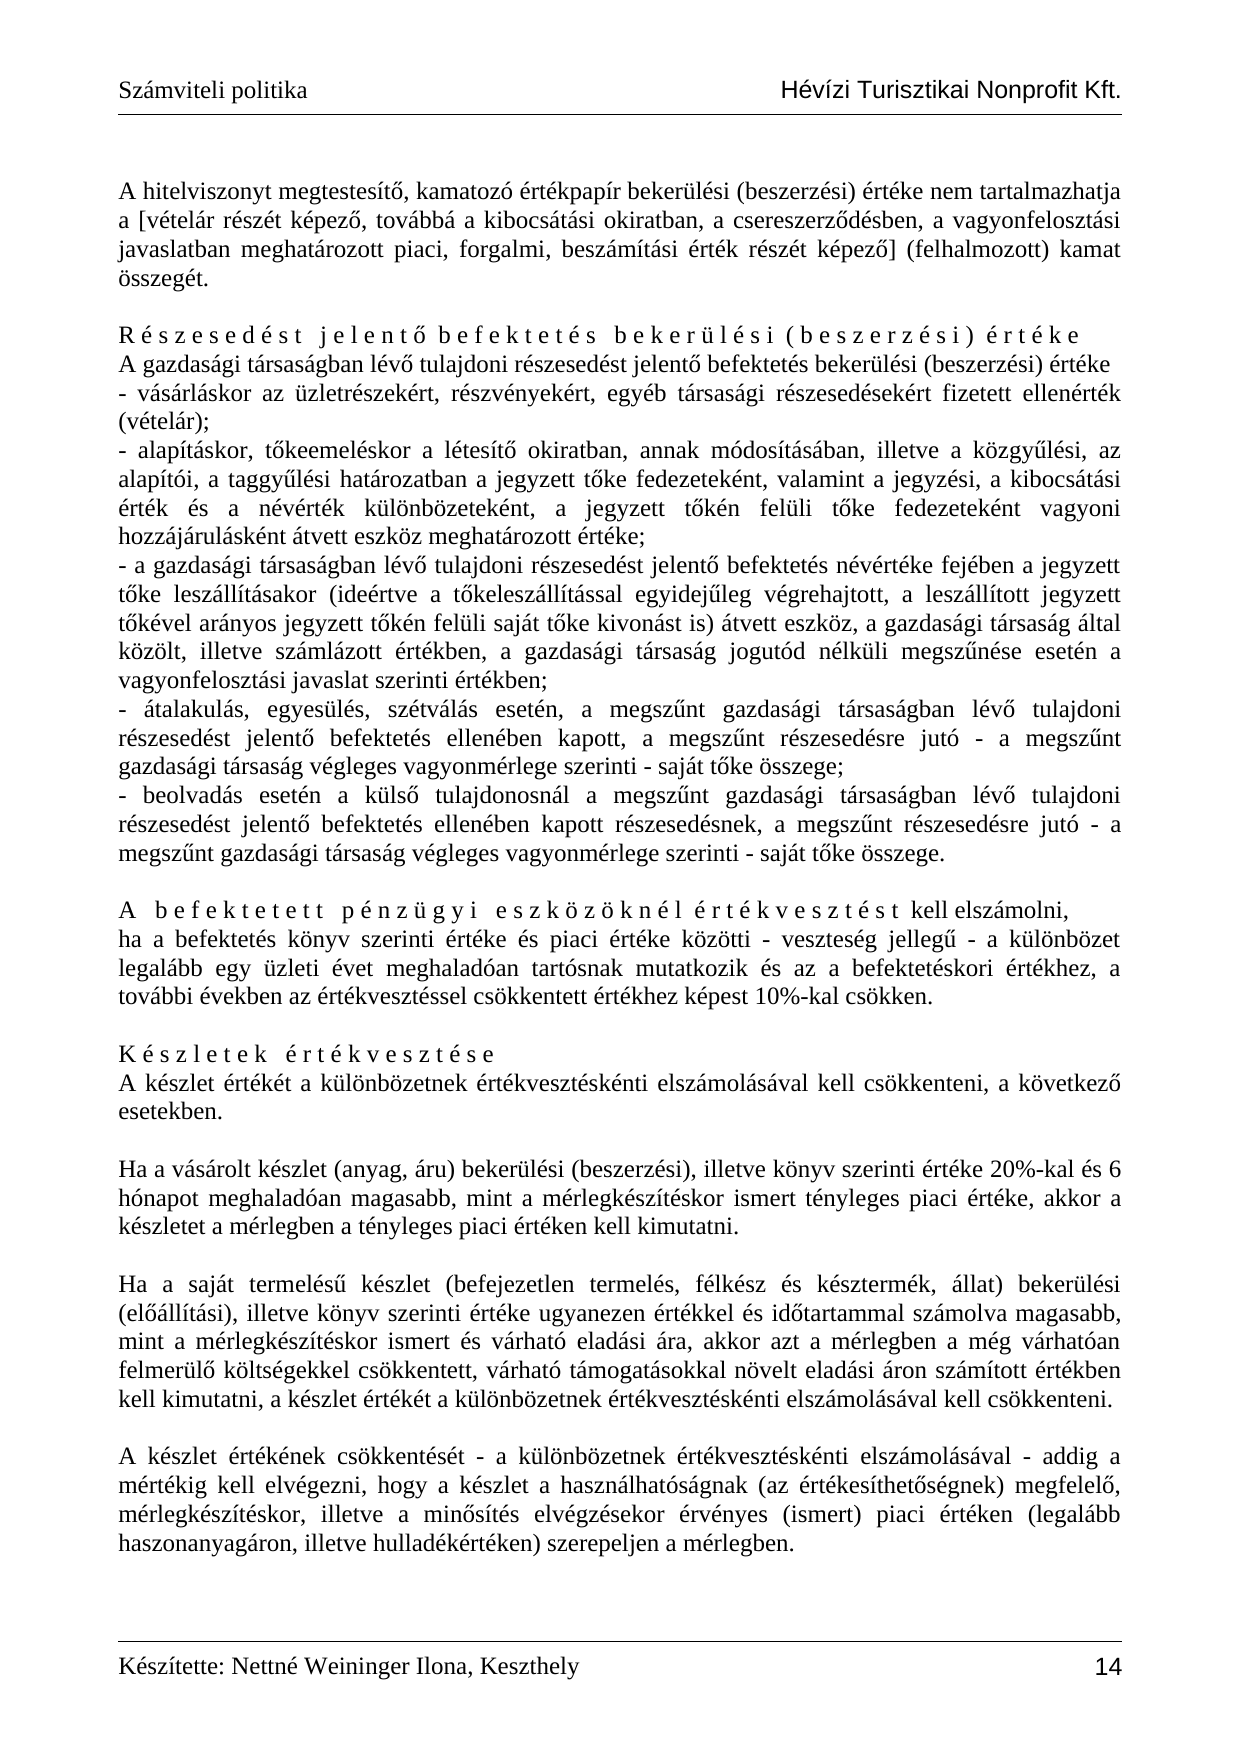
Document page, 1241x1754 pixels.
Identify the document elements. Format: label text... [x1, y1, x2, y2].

text Ha a saját termelésű készlet (befejezetlen termelés, félkész és késztermék, állat) bekerülési (előállítási), illetve könyv szerinti értéke ugyanezen értékkel és időtartammal számolva magasabb, mint a mérlegkészítéskor ismert és várható eladási ára, akkor azt a mérlegben a még várhatóan felmerülő költségekkel csökkentett, várható támogatásokkal növelt eladási áron számított értékben kell kimutatni, a készlet értékét a különbözetnek értékvesztéskénti elszámolásával kell csökkenteni. [118, 1269, 1122, 1413]
text A készlet értékét a különbözetnek értékvesztéskénti elszámolásával kell csökkenteni, a következő esetekben. [118, 1068, 1122, 1125]
text - átalakulás, egyesülés, szétválás esetén, a megszűnt gazdasági társaságban lévő tulajdoni részesedést jelentő befektetés ellenében kapott, a megszűnt részesedésre jutó - a megszűnt gazdasági társaság végleges vagyonmérlege szerinti - saját tőke összege; [118, 694, 1122, 780]
text R é s z e s e d é s t j e l e n t ő b e f e k t e t é s b e k e r ü l é s i ( b e s z e r z é s i ) é r t é k e [118, 320, 1122, 349]
text Ha a vásárolt készlet (anyag, áru) bekerülési (beszerzési), illetve könyv szerinti értéke 20%-kal és 6 hónapot meghaladóan magasabb, mint a mérlegkészítéskor ismert tényleges piaci értéke, akkor a készletet a mérlegben a tényleges piaci értéken kell kimutatni. [118, 1154, 1122, 1240]
text A készlet értékének csökkentését - a különbözetnek értékvesztéskénti elszámolásával - addig a mértékig kell elvégezni, hogy a készlet a használhatóságnak (az értékesíthetőségnek) megfelelő, mérlegkészítéskor, illetve a minősítés elvégzésekor érvényes (ismert) piaci értéken (legalább haszonanyagáron, illetve hulladékértéken) szerepeljen a mérlegben. [118, 1441, 1122, 1556]
text - vásárláskor az üzletrészekért, részvényekért, egyéb társasági részesedésekért fizetett ellenérték (vételár); [118, 378, 1122, 435]
text ha a befektetés könyv szerinti értéke és piaci értéke közötti - veszteség jellegű - a különbözet legalább egy üzleti évet meghaladóan tartósnak mutatkozik és az a befektetéskori értékhez, a további években az értékvesztéssel csökkentett értékhez képest 10%-kal csökken. [118, 924, 1122, 1010]
text - a gazdasági társaságban lévő tulajdoni részesedést jelentő befektetés névértéke fejében a jegyzett tőke leszállításakor (ideértve a tőkeleszállítással egyidejűleg végrehajtott, a leszállított jegyzett tőkével arányos jegyzett tőkén felüli saját tőke kivonást is) átvett eszköz, a gazdasági társaság által közölt, illetve számlázott értékben, a gazdasági társaság jogutód nélküli megszűnése esetén a vagyonfelosztási javaslat szerinti értékben; [118, 550, 1122, 694]
text A gazdasági társaságban lévő tulajdoni részesedést jelentő befektetés bekerülési (beszerzési) értéke [118, 349, 1122, 378]
text - alapításkor, tőkeemeléskor a létesítő okiratban, annak módosításában, illetve a közgyűlési, az alapítói, a taggyűlési határozatban a jegyzett tőke fedezeteként, valamint a jegyzési, a kibocsátási érték és a névérték különbözeteként, a jegyzett tőkén felüli tőke fedezeteként vagyoni hozzájárulásként átvett eszköz meghatározott értéke; [118, 435, 1122, 550]
text K é s z l e t e k é r t é k v e s z t é s e [118, 1039, 1122, 1068]
text A hitelviszonyt megtestesítő, kamatozó értékpapír bekerülési (beszerzési) értéke nem tartalmazhatja a [vételár részét képező, továbbá a kibocsátási okiratban, a csereszerződésben, a vagyonfelosztási javaslatban meghatározott piaci, forgalmi, beszámítási érték részét képező] (felhalmozott) kamat összegét. [118, 176, 1122, 291]
text - beolvadás esetén a külső tulajdonosnál a megszűnt gazdasági társaságban lévő tulajdoni részesedést jelentő befektetés ellenében kapott részesedésnek, a megszűnt részesedésre jutó - a megszűnt gazdasági társaság végleges vagyonmérlege szerinti - saját tőke összege. [118, 780, 1122, 866]
text A b e f e k t e t e t t p é n z ü g y i e s z k ö z ö k n é l é r t é k v e s z t é s t kell elszámolni, [118, 895, 1122, 924]
